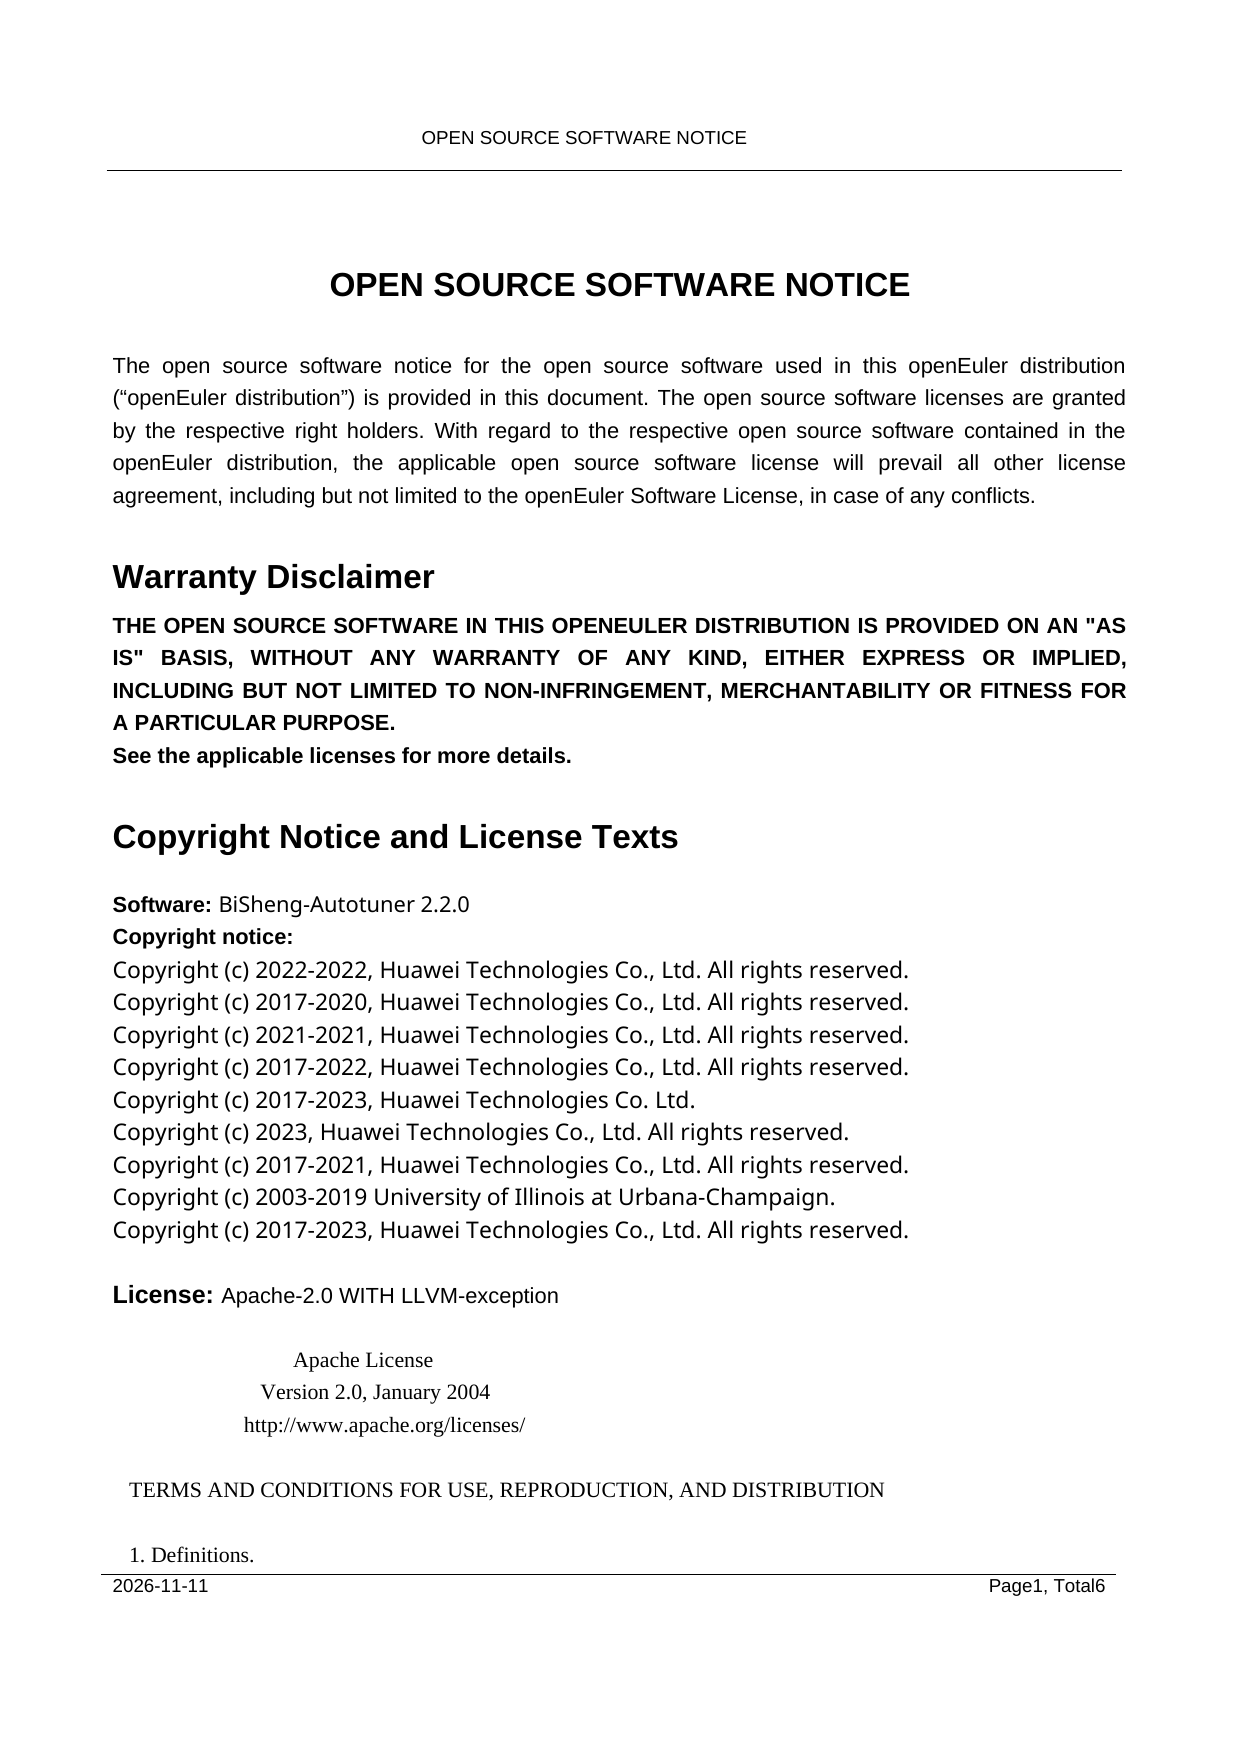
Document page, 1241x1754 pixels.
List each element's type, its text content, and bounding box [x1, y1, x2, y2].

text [112, 1311, 1128, 1571]
text License: Apache-2.0 WITH LLVM-exception [112, 1278, 1128, 1311]
text Warranty Disclaimer [112, 544, 1128, 609]
text Software: BiSheng-Autotuner 2.2.0 [112, 888, 1128, 921]
text The open source software notice for the open source software used in this openEuler distribution (“openEuler distribution”) is provided in this document. The open source software licenses are granted by the respective right holders. With regard to the respective open source software contained in the openEuler distribution, the applicable open source software license will prevail all other license agreement, including but not limited to the openEuler Software License, in case of any conflicts. [112, 349, 1128, 511]
text Copyright (c) 2022-2022, Huawei Technologies Co., Ltd. All rights reserved. Copyright (c) 2017-2020, Huawei Technologies Co., Ltd. All rights reserved. Copyright (c) 2021-2021, Huawei Technologies Co., Ltd. All rights reserved. Copyright (c) 2017-2022, Huawei Technologies Co., Ltd. All rights reserved. Copyright (c) 2017-2023, Huawei Technologies Co. Ltd. Copyright (c) 2023, Huawei Technologies Co., Ltd. All rights reserved. Copyright (c) 2017-2021, Huawei Technologies Co., Ltd. All rights reserved. Copyright (c) 2003-2019 University of Illinois at Urbana-Champaign. Copyright (c) 2017-2023, Huawei Technologies Co., Ltd. All rights reserved. [112, 953, 1128, 1278]
text OPEN SOURCE SOFTWARE NOTICE [112, 251, 1128, 316]
text Copyright Notice and License Texts [112, 804, 1128, 869]
text THE OPEN SOURCE SOFTWARE IN THIS OPENEULER DISTRIBUTION IS PROVIDED ON AN "AS IS" BASIS, WITHOUT ANY WARRANTY OF ANY KIND, EITHER EXPRESS OR IMPLIED, INCLUDING BUT NOT LIMITED TO NON-INFRINGEMENT, MERCHANTABILITY OR FITNESS FOR A PARTICULAR PURPOSE. See the applicable licenses for more details. [112, 609, 1128, 771]
text Copyright notice: [112, 921, 1128, 953]
